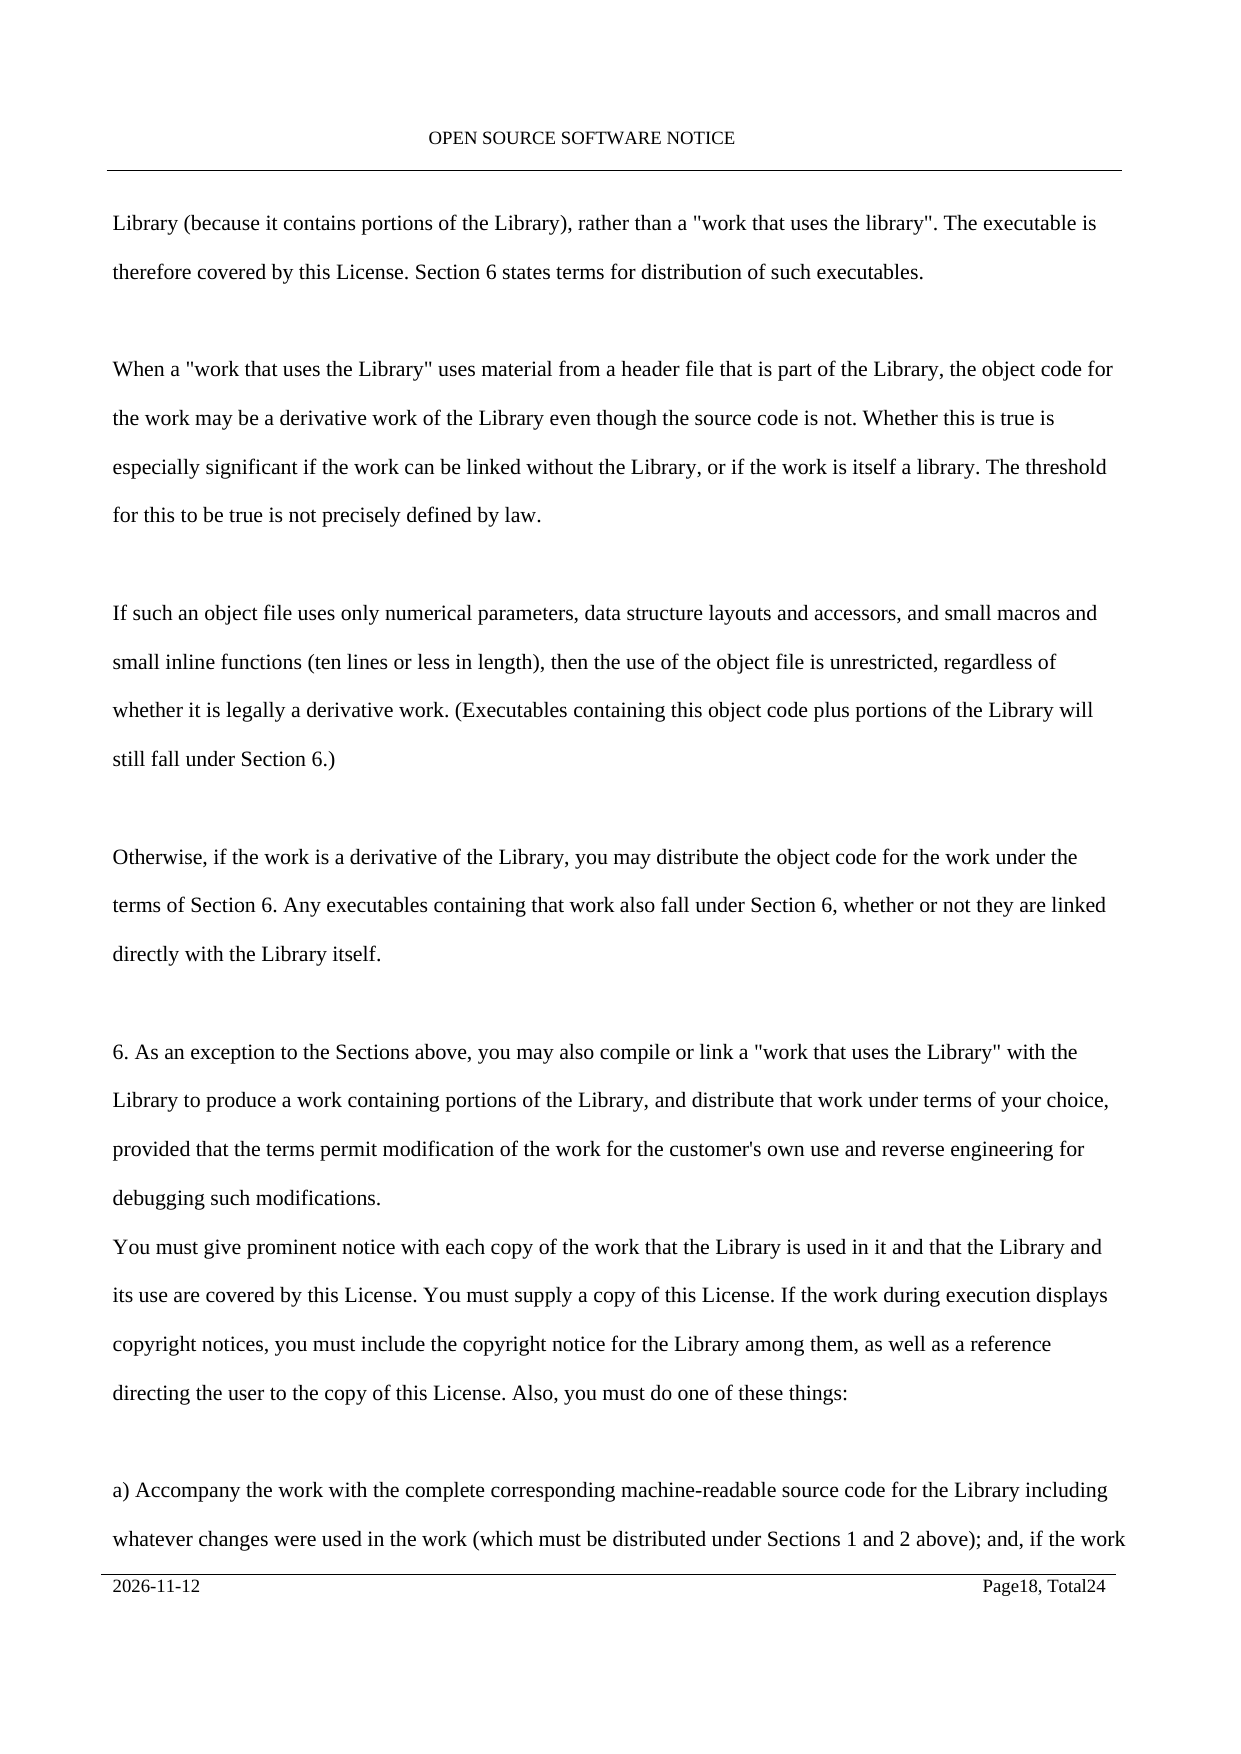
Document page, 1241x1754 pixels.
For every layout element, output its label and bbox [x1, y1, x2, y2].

text [112, 206, 1128, 1555]
